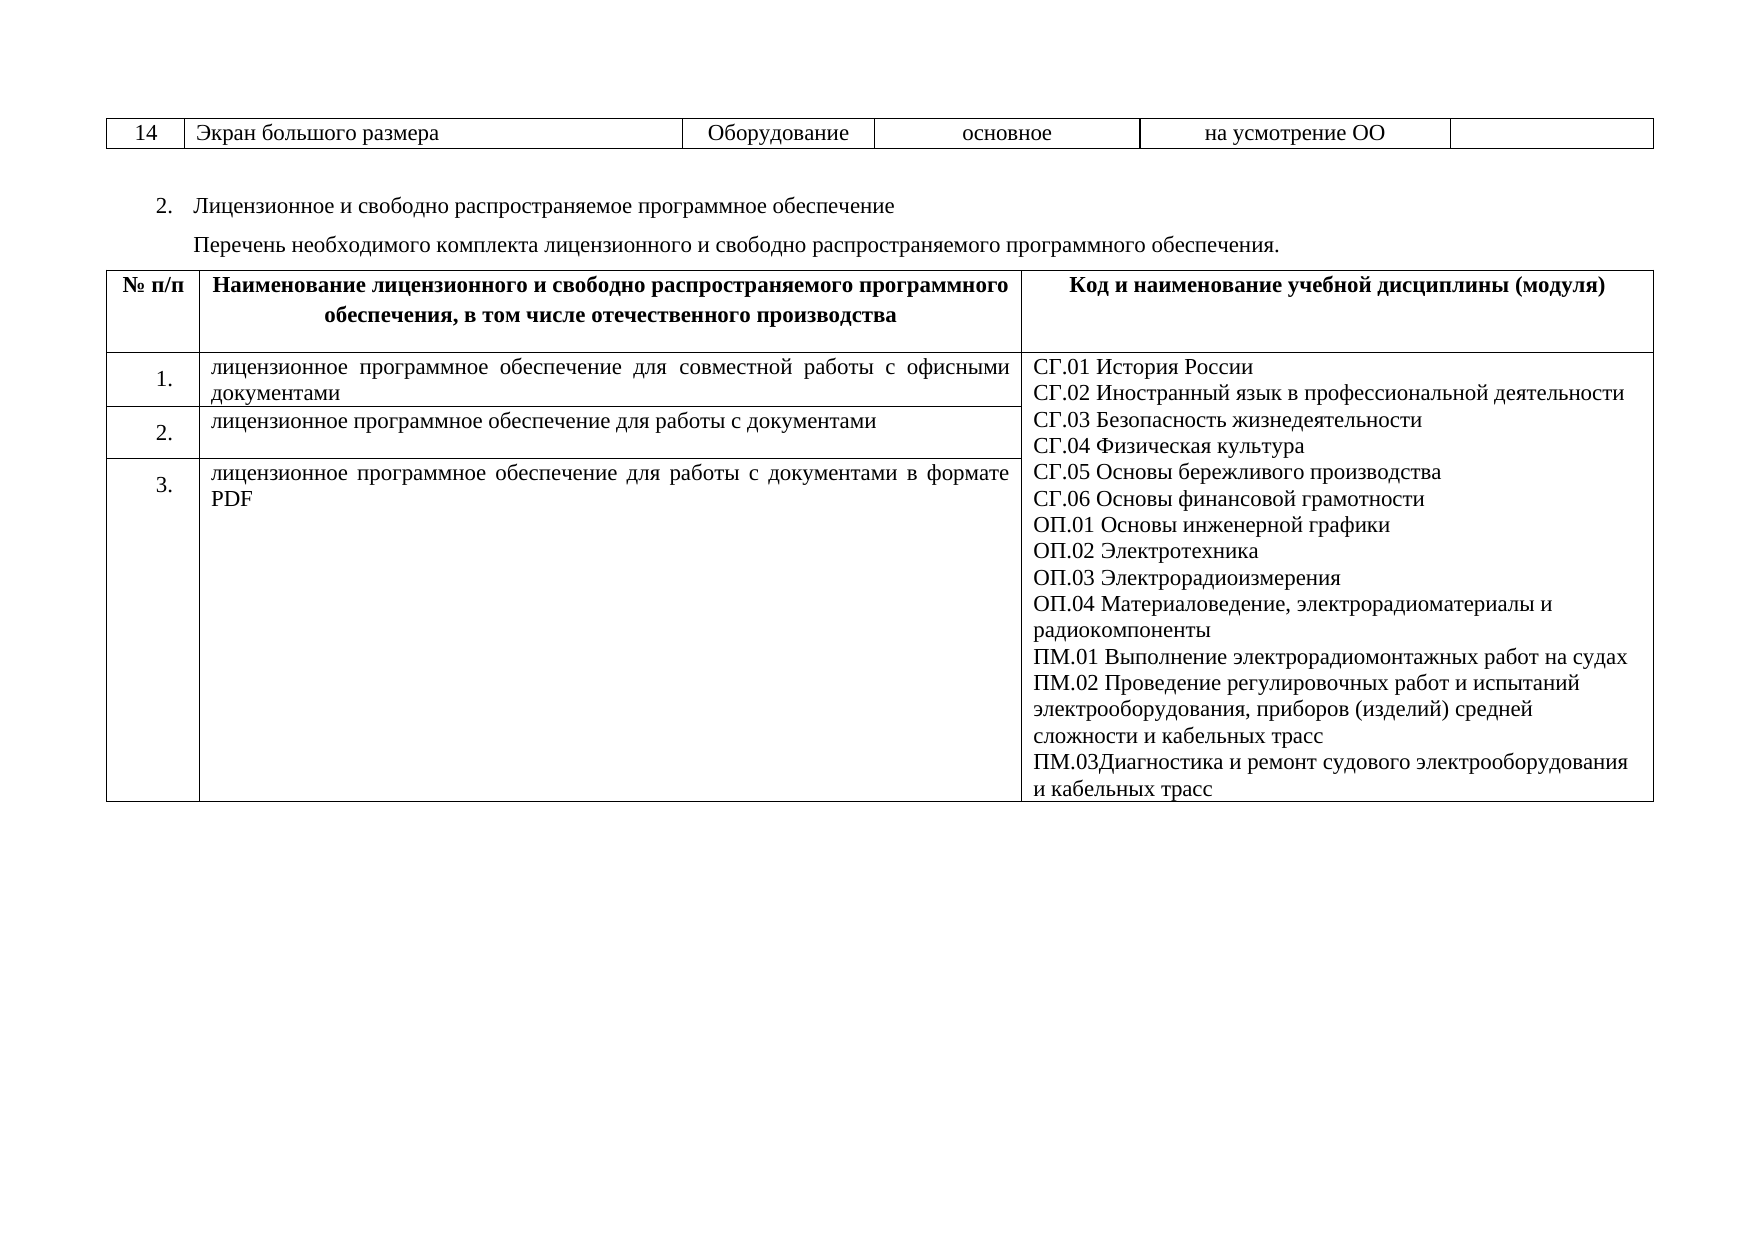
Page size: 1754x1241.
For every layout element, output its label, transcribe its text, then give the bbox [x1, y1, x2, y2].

text Перечень необходимого комплекта лицензионного и свободно распространяемого программного обеспечения. [193, 231, 1665, 257]
table_cell СГ.01 История России СГ.02 Иностранный язык в профессиональной деятельности СГ.03 Безопасность жизнедеятельности СГ.04 Физическая культура СГ.05 Основы бережливого производства СГ.06 Основы финансовой грамотности ОП.01 Основы инженерной графики ОП.02 Электротехника ОП.03 Электрорадиоизмерения ОП.04 Материаловедение, электрорадиоматериалы и радиокомпоненты ПМ.01 Выполнение электрорадиомонтажных работ на судах ПМ.02 Проведение регулировочных работ и испытаний электрооборудования, приборов (изделий) средней сложности и кабельных трасс ПМ.03Диагностика и ремонт судового электрооборудования и кабельных трасс [1022, 353, 1653, 801]
table_cell основное [875, 119, 1139, 148]
table_cell Экран большого размера [185, 119, 682, 148]
table_cell [107, 459, 199, 801]
table_cell 14 [107, 119, 184, 148]
table_header Наименование лицензионного и свободно распространяемого программного обеспечения, в том числе отечественного производства [200, 271, 1021, 352]
table_cell [107, 353, 199, 406]
table_cell лицензионное программное обеспечение для работы с документами [200, 407, 1021, 458]
list Лицензионное и свободно распространяемое программное обеспечение [156, 192, 1665, 218]
table_cell [1451, 119, 1653, 148]
table_cell Оборудование [683, 119, 874, 148]
table_cell [107, 407, 199, 458]
table_cell на усмотрение ОО [1141, 119, 1450, 148]
table_header Код и наименование учебной дисциплины (модуля) [1022, 271, 1653, 352]
table_cell лицензионное программное обеспечение для совместной работы с офисными документами [200, 353, 1021, 406]
table_header № п/п [107, 271, 199, 352]
table_cell лицензионное программное обеспечение для работы с документами в формате PDF [200, 459, 1021, 801]
